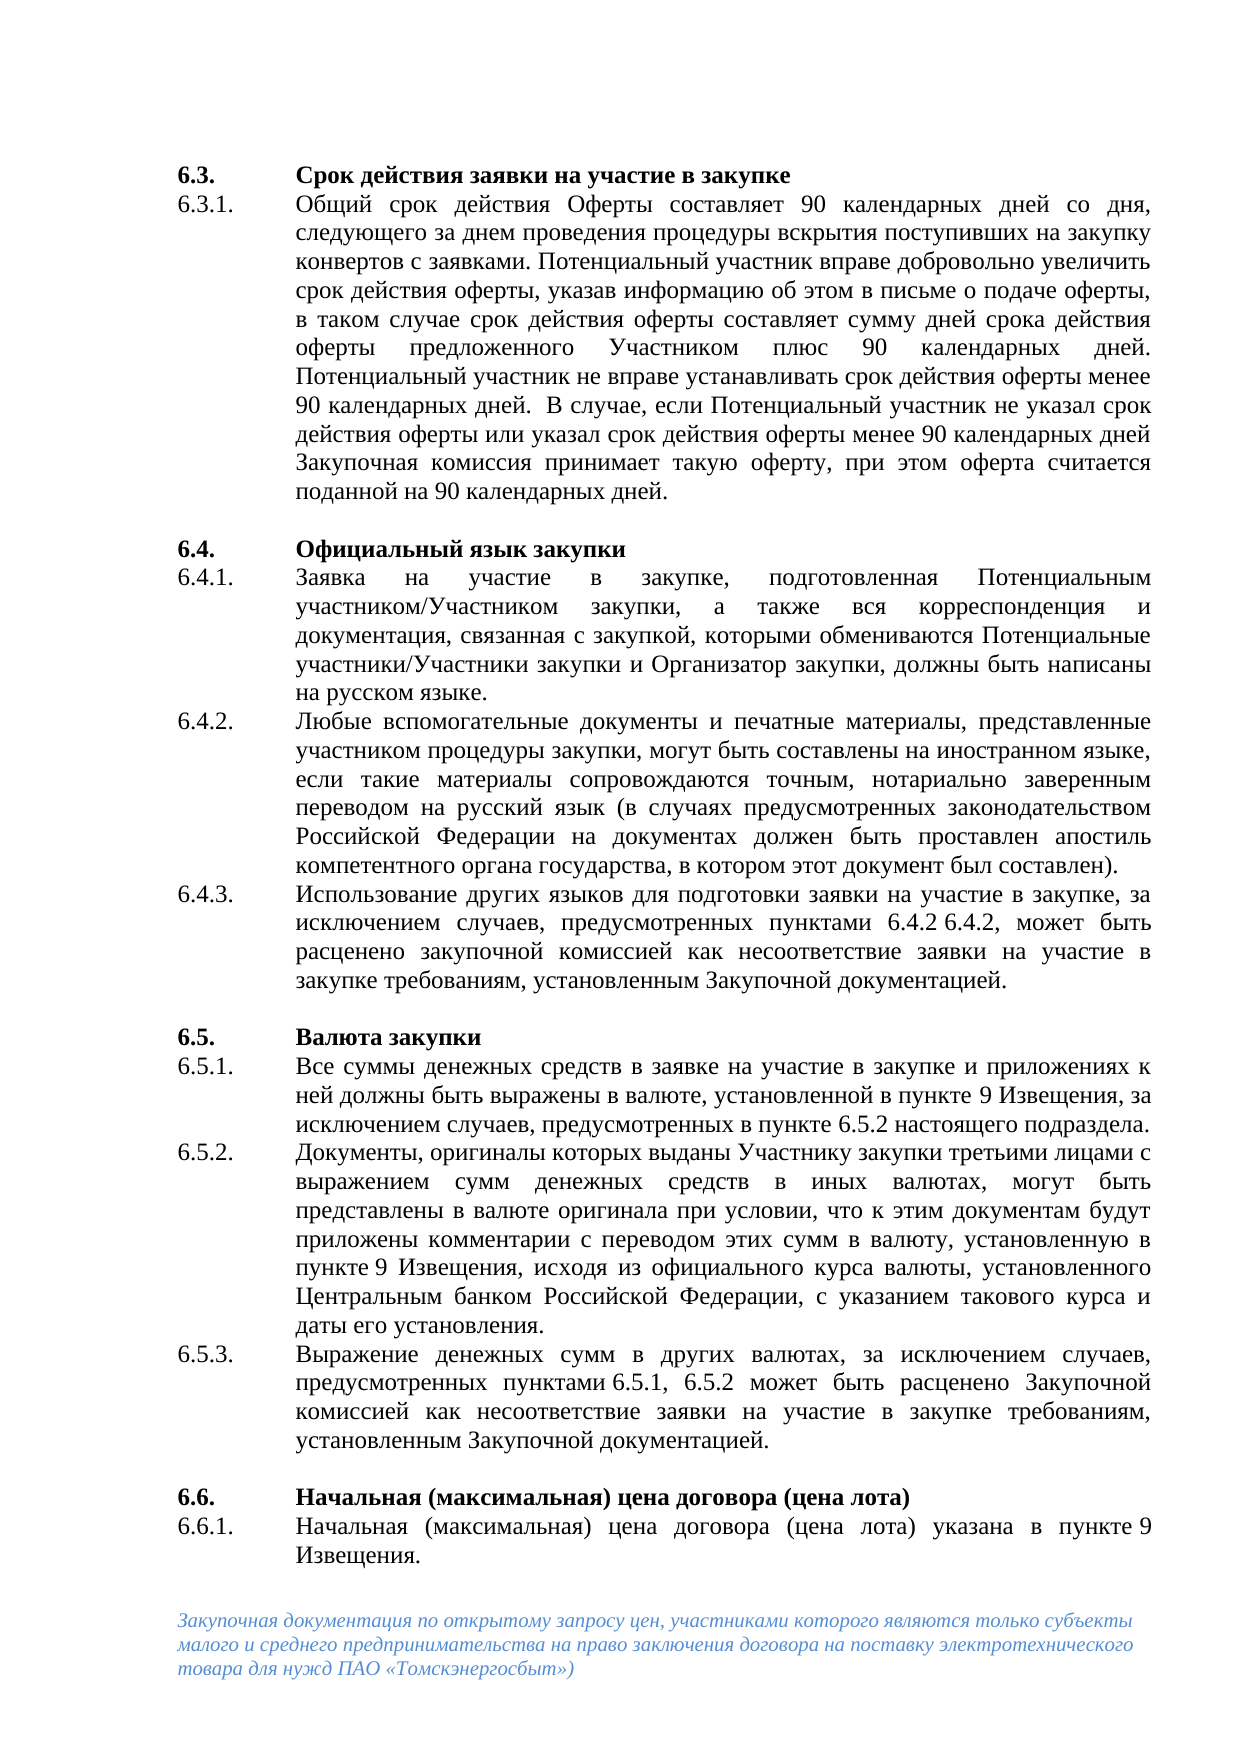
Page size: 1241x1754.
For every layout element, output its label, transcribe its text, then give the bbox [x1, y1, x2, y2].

list Документы, оригиналы которых выданы Участнику закупки третьими лицами с выражением сумм денежных средств в иных валютах, могут быть представлены в валюте оригинала при условии, что к этим документам будут приложены комментарии с переводом этих сумм в валюту, установленную в пункте 9 Извещения, исходя из официального курса валюты, установленного Центральным банком Российской Федерации, с указанием такового курса и даты его установления. [177, 1137, 1152, 1339]
list Заявка на участие в закупке, подготовленная Потенциальным участником/Участником закупки, а также вся корреспонденция и документация, связанная с закупкой, которыми обмениваются Потенциальные участники/Участники закупки и Организатор закупки, должны быть написаны на русском языке. [177, 562, 1152, 706]
list Начальная (максимальная) цена договора (цена лота) указана в пункте 9 Извещения. [177, 1511, 1152, 1569]
list Использование других языков для подготовки заявки на участие в закупке, за исключением случаев, предусмотренных пунктами 6.4.2 6.4.2, может быть расценено закупочной комиссией как несоответствие заявки на участие в закупке требованиям, установленным Закупочной документацией. [177, 879, 1152, 994]
list Валюта закупки [177, 1022, 1152, 1051]
list Официальный язык закупки [177, 534, 1152, 562]
list Общий срок действия Оферты составляет 90 календарных дней со дня, следующего за днем проведения процедуры вскрытия поступивших на закупку конвертов с заявками. Потенциальный участник вправе добровольно увеличить срок действия оферты, указав информацию об этом в письме о подаче оферты, в таком случае срок действия оферты составляет сумму дней срока действия оферты предложенного Участником плюс 90 календарных дней. Потенциальный участник не вправе устанавливать срок действия оферты менее 90 календарных дней. В случае, если Потенциальный участник не указал срок действия оферты или указал срок действия оферты менее 90 календарных дней Закупочная комиссия принимает такую оферту, при этом оферта считается поданной на 90 календарных дней. [177, 189, 1152, 505]
list Начальная (максимальная) цена договора (цена лота) [177, 1482, 1152, 1511]
list Все суммы денежных средств в заявке на участие в закупке и приложениях к ней должны быть выражены в валюте, установленной в пункте 9 Извещения, за исключением случаев, предусмотренных в пункте 6.5.2 настоящего подраздела. [177, 1051, 1152, 1137]
list Срок действия заявки на участие в закупке [177, 160, 1152, 189]
list Выражение денежных сумм в других валютах, за исключением случаев, предусмотренных пунктами 6.5.1, 6.5.2 может быть расценено Закупочной комиссией как несоответствие заявки на участие в закупке требованиям, установленным Закупочной документацией. [177, 1339, 1152, 1454]
list Любые вспомогательные документы и печатные материалы, представленные участником процедуры закупки, могут быть составлены на иностранном языке, если такие материалы сопровождаются точным, нотариально заверенным переводом на русский язык (в случаях предусмотренных законодательством Российской Федерации на документах должен быть проставлен апостиль компетентного органа государства, в котором этот документ был составлен). [177, 706, 1152, 879]
